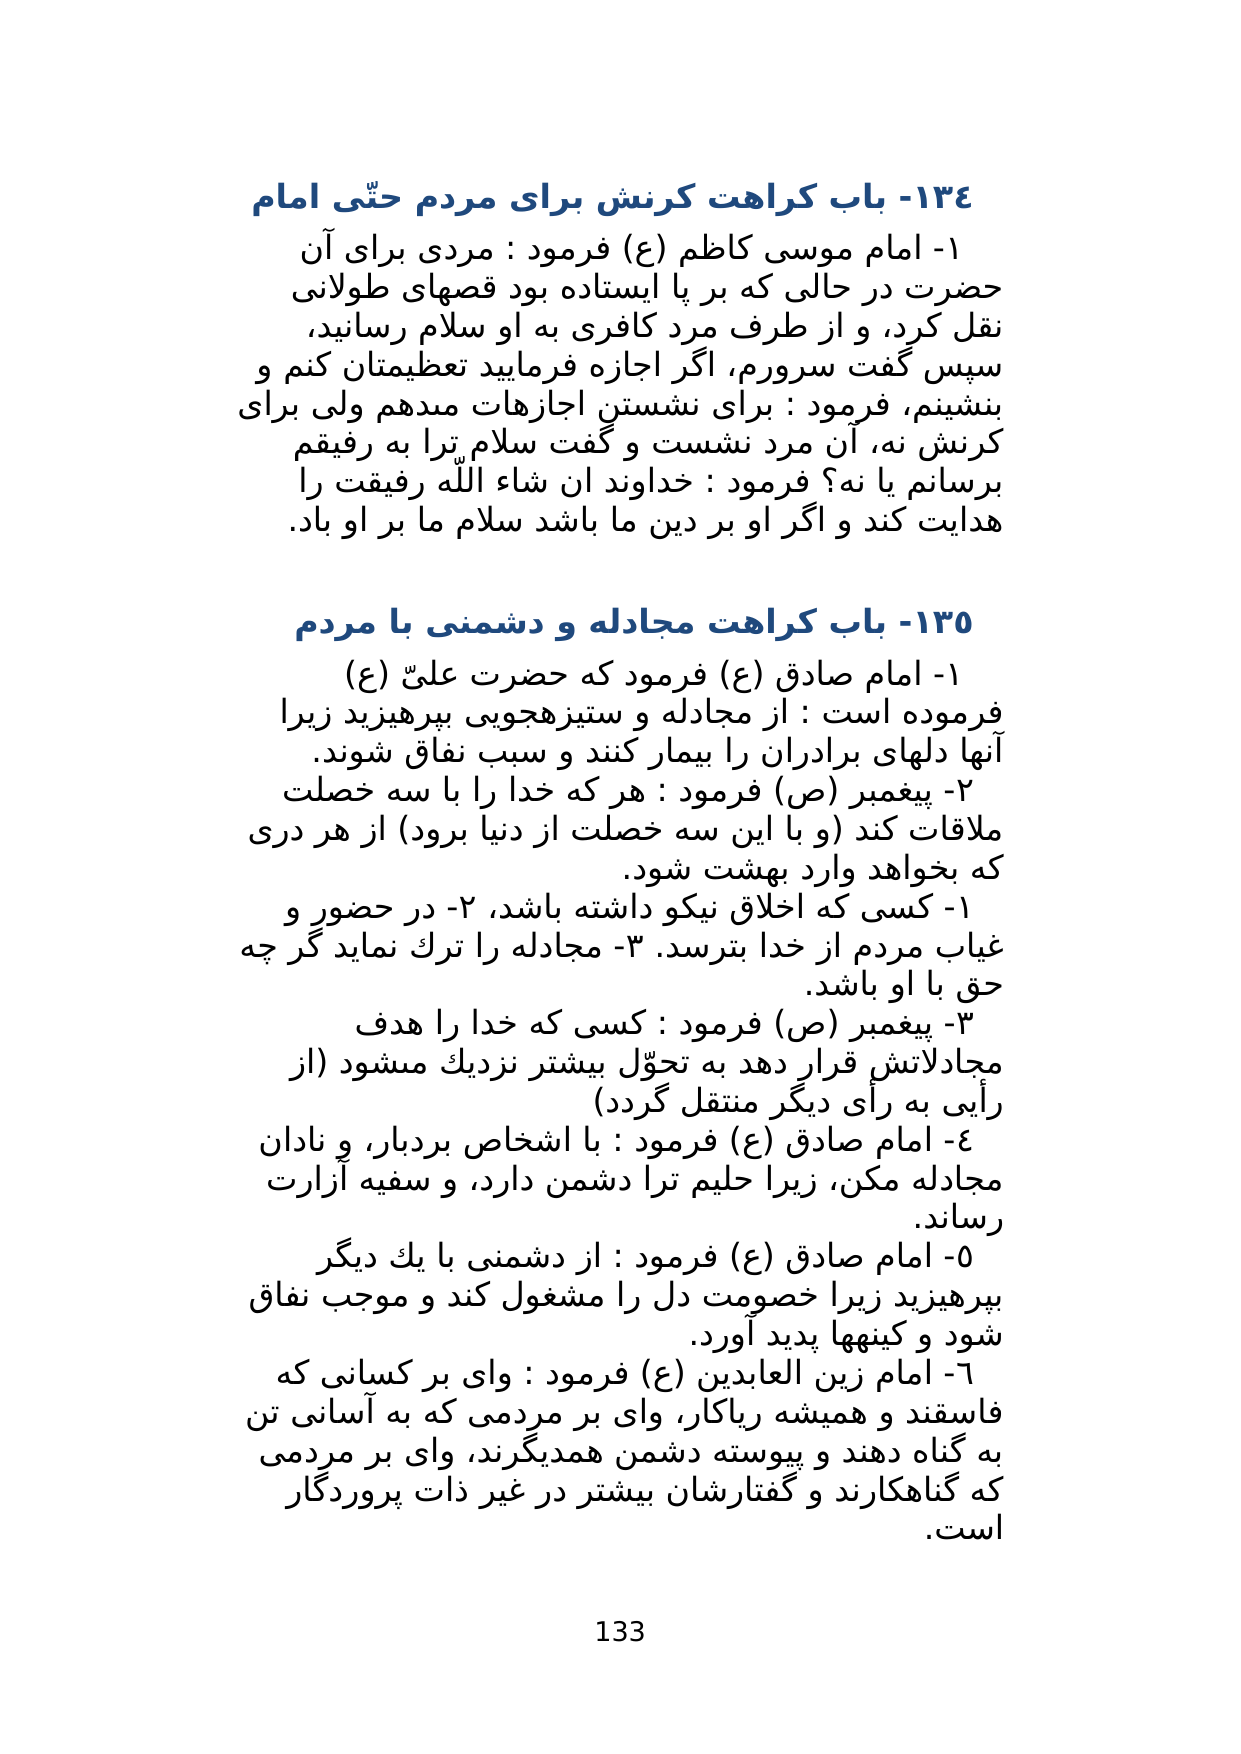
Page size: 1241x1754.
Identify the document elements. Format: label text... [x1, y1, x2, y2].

text ٦- امام زين العابدين (ع) فرمود : واى بر كسانى كه فاسقند و هميشه رياكار، واى بر مردمى كه به آسانى تن به گناه دهند و پيوسته دشمن همديگرند، واى بر مردمى كه گناهكارند و گفتارشان بيشتر در غير ذات پروردگار است. [236, 1353, 1004, 1548]
text ٣- پيغمبر (ص) فرمود : كسى كه خدا را هدف مجادلاتش قرار دهد به تحوّل بيشتر نزديك مى‏شود (از رأيى به رأى ديگر منتقل گردد) [236, 1004, 1004, 1120]
subtitle ١٣٥- باب كراهت مجادله و دشمنى با مردم‏ [236, 603, 1004, 642]
text ٤- امام صادق (ع) فرمود : با اشخاص بردبار، و نادان مجادله مكن، زيرا حليم ترا دشمن دارد، و سفيه آزارت رساند. [236, 1120, 1004, 1237]
text ١- كسى كه اخلاق نيكو داشته باشد، ٢- در حضور و غياب مردم از خدا بترسد. ٣- مجادله را ترك نمايد گر چه حق با او باشد. [236, 887, 1004, 1004]
subtitle ١٣٤- باب كراهت كرنش براى مردم حتّى امام‏ [236, 177, 1004, 216]
text ١- امام صادق (ع) فرمود كه حضرت علىّ (ع) فرموده است : از مجادله و ستيزه‏جويى بپرهيزيد زيرا آنها دلهاى برادران را بيمار كنند و سبب نفاق شوند. [236, 654, 1004, 771]
text ٢- پيغمبر (ص) فرمود : هر كه خدا را با سه خصلت ملاقات كند (و با اين سه خصلت از دنيا برود) از هر درى كه بخواهد وارد بهشت شود. [236, 771, 1004, 887]
text ٥- امام صادق (ع) فرمود : از دشمنى با يك ديگر بپرهيزيد زيرا خصومت دل را مشغول كند و موجب نفاق شود و كينه‏ها پديد آورد. [236, 1237, 1004, 1353]
text ١- امام موسى كاظم (ع) فرمود : مردى براى آن حضرت در حالى كه بر پا ايستاده بود قصه‏اى طولانى نقل كرد، و از طرف مرد كافرى به او سلام رسانيد، سپس گفت سرورم، اگر اجازه فرماييد تعظيمتان كنم و بنشينم، فرمود : براى نشستن اجازه‏ات مى‏دهم ولى براى كرنش نه، آن مرد نشست و گفت سلام ترا به رفيقم برسانم يا نه؟ فرمود : خداوند ان شاء اللّه رفيقت را هدايت كند و اگر او بر دين ما باشد سلام ما بر او باد. [236, 228, 1004, 539]
